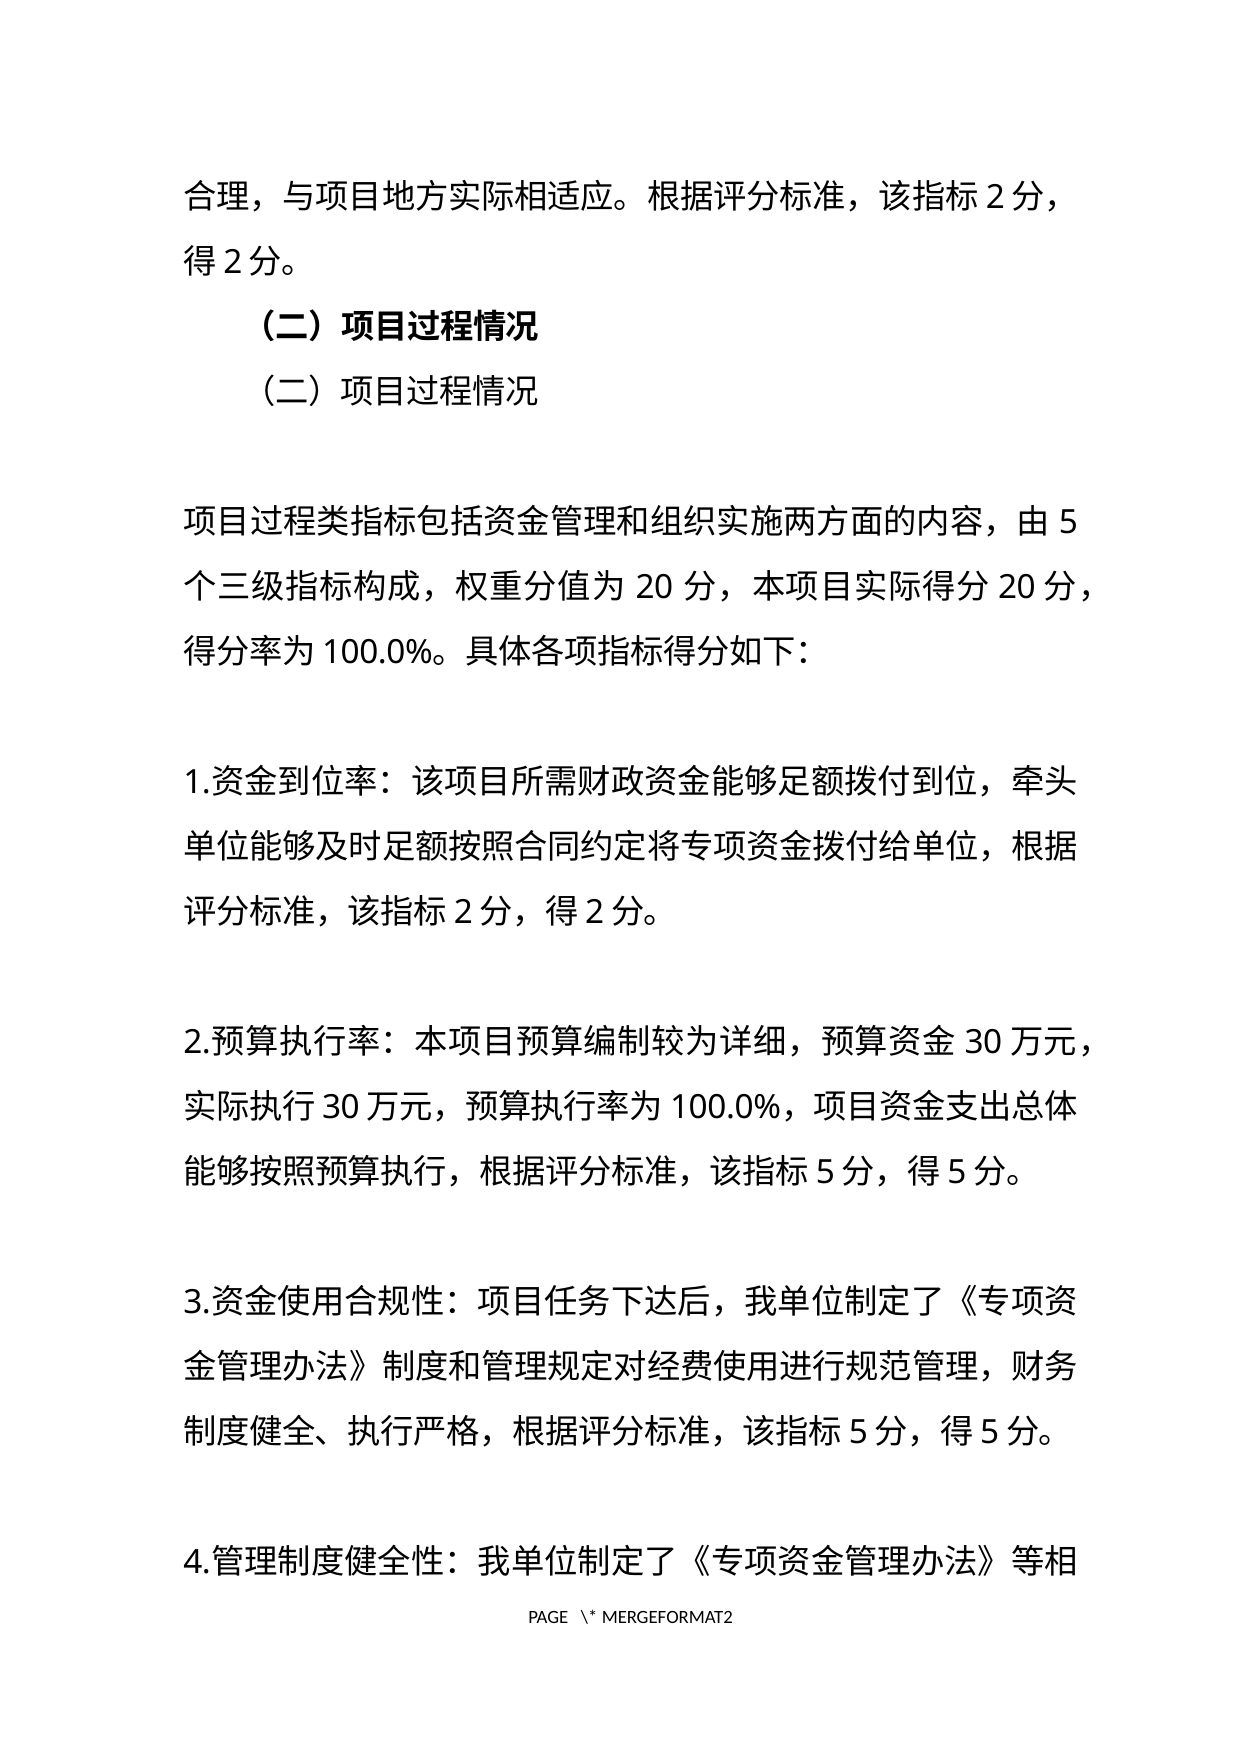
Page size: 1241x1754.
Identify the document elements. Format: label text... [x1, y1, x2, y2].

text （二）项目过程情况 [183, 292, 1078, 357]
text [183, 357, 1078, 1592]
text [183, 162, 1078, 292]
